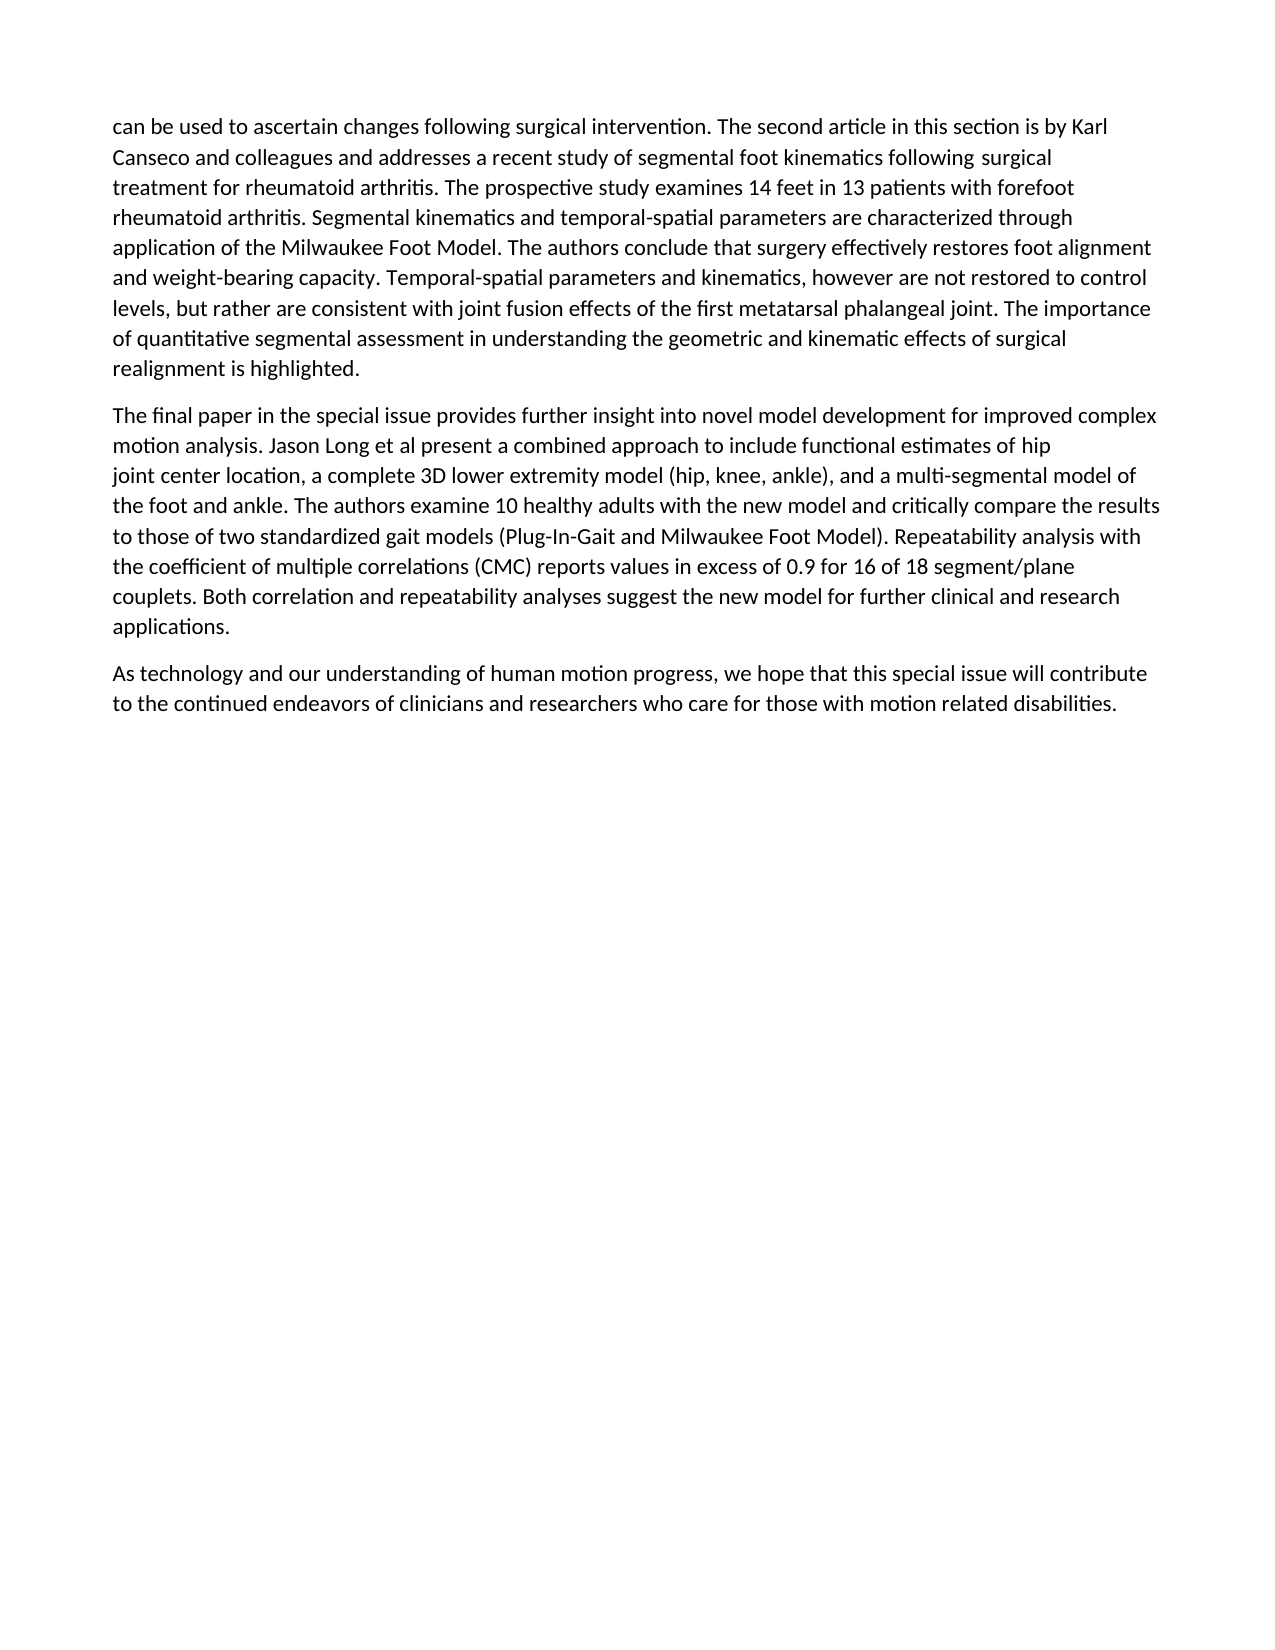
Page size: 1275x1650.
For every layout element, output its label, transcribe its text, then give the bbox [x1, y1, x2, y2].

text As technology and our understanding of human motion progress, we hope that this special issue will contribute to the continued endeavors of clinicians and researchers who care for those with motion related disabilities. [112, 659, 1162, 718]
text The final paper in the special issue provides further insight into novel model development for improved complex motion analysis. Jason Long et al present a combined approach to include functional estimates of hip joint center location, a complete 3D lower extremity model (hip, knee, ankle), and a multi-segmental model of the foot and ankle. The authors examine 10 healthy adults with the new model and critically compare the results to those of two standardized gait models (Plug-In-Gait and Milwaukee Foot Model). Repeatability analysis with the coefficient of multiple correlations (CMC) reports values in excess of 0.9 for 16 of 18 segment/plane couplets. Both correlation and repeatability analyses suggest the new model for further clinical and research applications. [112, 401, 1162, 641]
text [112, 112, 1162, 382]
